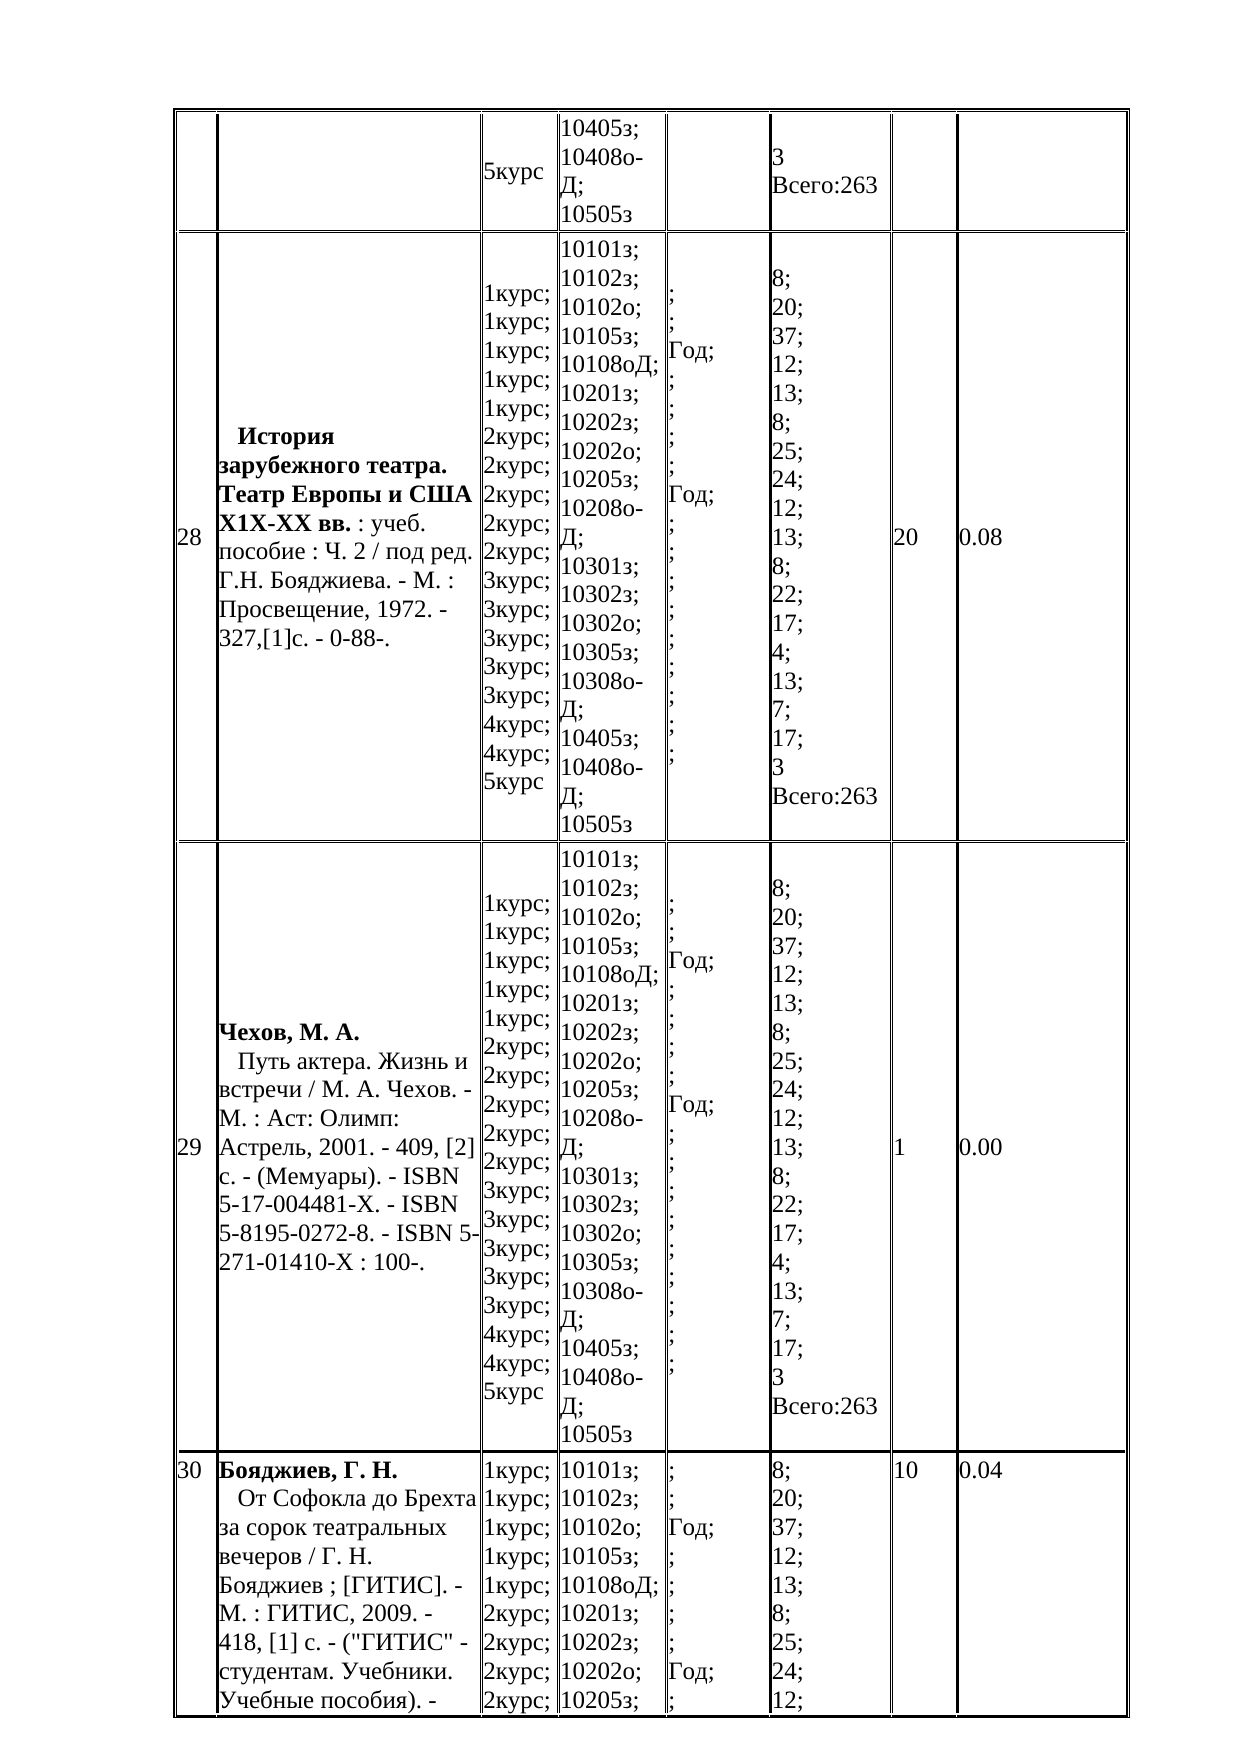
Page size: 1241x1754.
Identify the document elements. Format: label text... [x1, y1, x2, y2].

table_cell История зарубежного театра. Театр Европы и США Х1Х-ХХ вв. : учеб. пособие : Ч. 2 / под ред. Г.Н. Бояджиева. - М. : Просвещение, 1972. - 327,[1]с. - 0-88-. [219, 233, 480, 840]
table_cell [667, 110, 770, 230]
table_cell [770, 1453, 891, 1715]
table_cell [217, 1453, 482, 1715]
table_cell 10 [891, 1453, 957, 1715]
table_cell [667, 1453, 770, 1715]
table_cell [482, 112, 558, 230]
table_cell 27 [177, 110, 217, 230]
table_cell 8; 20; 37; 12; 13; 8; 25; 24; 12; 13; 8; 22; 17; 4; 13; 7; 17; 3 Всего:263 [772, 843, 890, 1450]
table_cell 29 [175, 840, 217, 1450]
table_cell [559, 1453, 667, 1715]
table_cell 30 [177, 1450, 217, 1715]
table_cell 1курс; 1курс; 1курс; 1курс; 1курс; 2курс; 2курс; 2курс; 2курс; 2курс; 3курс; 3курс; 3курс; 3курс; 3курс; 4курс; 4курс; 5курс [483, 233, 557, 840]
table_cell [770, 112, 891, 230]
table_cell 1курс; 1курс; 1курс; 1курс; 1курс; 2курс; 2курс; 2курс; 2курс; 2курс; 3курс; 3курс; 3курс; 3курс; 3курс; 4курс; 4курс; 5курс [483, 843, 557, 1450]
table_cell 0.08 [957, 230, 1128, 840]
table_cell 20 [893, 233, 956, 840]
table_cell 8; 20; 37; 12; 13; 8; 25; 24; 12; 13; 8; 22; 17; 4; 13; 7; 17; 3 Всего:263 [772, 233, 890, 840]
table_cell ; ; Год; ; ; ; ; Год; ; ; ; ; ; ; ; ; ; [668, 843, 769, 1450]
table_cell 1 [893, 843, 956, 1450]
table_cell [482, 1453, 558, 1715]
table_cell Чехов, М. А. Путь актера. Жизнь и встречи / М. А. Чехов. - М. : Аст: Олимп: Астрель, 2001. - 409, [2] c. - (Мемуары). - ISBN 5-17-004481-Х. - ISBN 5-8195-0272-8. - ISBN 5-271-01410-Х : 100-. [219, 843, 480, 1450]
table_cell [217, 112, 482, 230]
table_cell ; ; Год; ; ; ; ; Год; ; ; ; ; ; ; ; ; ; [668, 233, 769, 840]
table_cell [559, 112, 667, 230]
table_cell 32 [891, 110, 957, 230]
table_cell 0.12 [957, 112, 1126, 230]
table_cell 0.04 [957, 1450, 1126, 1715]
table_cell 28 [175, 230, 217, 840]
table_cell 0.00 [957, 840, 1128, 1450]
